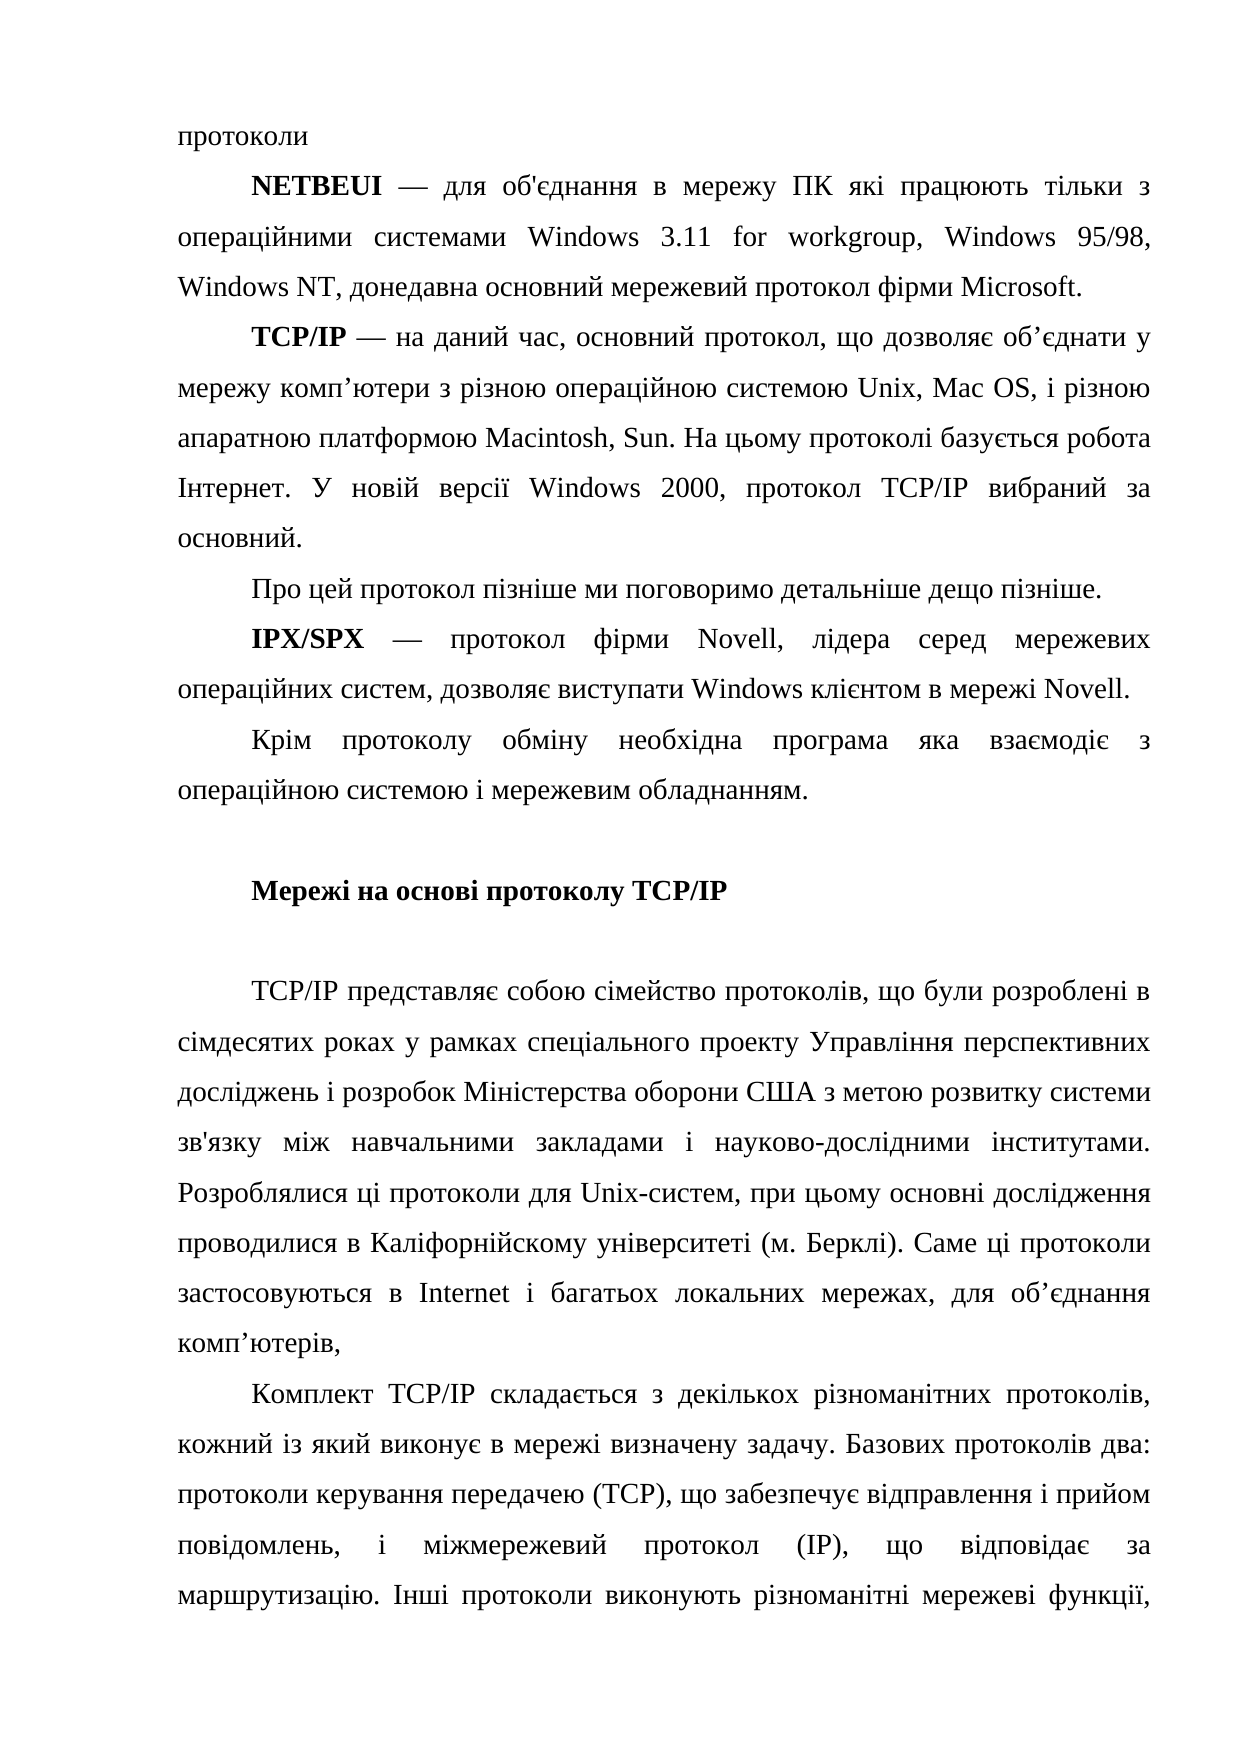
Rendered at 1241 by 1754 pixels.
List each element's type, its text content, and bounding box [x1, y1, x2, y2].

text IPX/SPX — протокол фірми Novell, лідера серед мережевих операційних систем, дозволяє виступати Windows клієнтом в мережі Novell. [177, 621, 1152, 705]
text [177, 118, 1152, 152]
text Крім протоколу обміну необхідна програма яка взаємодіє з операційною системою і мережевим обладнанням. [177, 722, 1152, 806]
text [177, 1376, 1152, 1611]
text TCP/IP — на даний час, основний протокол, що дозволяє об’єднати у мережу комп’ютери з різною операційною системою Unix, Mac OS, і різною апаратною платформою Macintosh, Sun. На цьому протоколі базується робота Інтернет. У новій версії Windows 2000, протокол TCP/IP вибраний за основний. [177, 319, 1152, 554]
text TCP/IP представляє собою сімейство протоколів, що були розроблені в сімдесятих роках у рамках спеціального проекту Управління перспективних досліджень і розробок Міністерства оборони США з метою розвитку системи зв'язку між навчальними закладами і науково-дослідними інститутами. Розроблялися ці протоколи для Unix-систем, при цьому основні дослідження проводилися в Каліфорнійскому університеті (м. Берклі). Саме ці протоколи застосовуються в Internet і багатьох локальних мережах, для об’єднання комп’ютерів, [177, 973, 1152, 1359]
text Про цей протокол пізніше ми поговоримо детальніше дещо пізніше. [177, 571, 1152, 604]
subtitle Мережі на основі протоколу TCP/IP [177, 873, 1152, 906]
text NETBEUI — для об'єднання в мережу ПК які працюють тільки з операційними системами Windows 3.11 for workgroup, Windows 95/98, Windows NT, донедавна основний мережевий протокол фірми Microsoft. [177, 168, 1152, 303]
